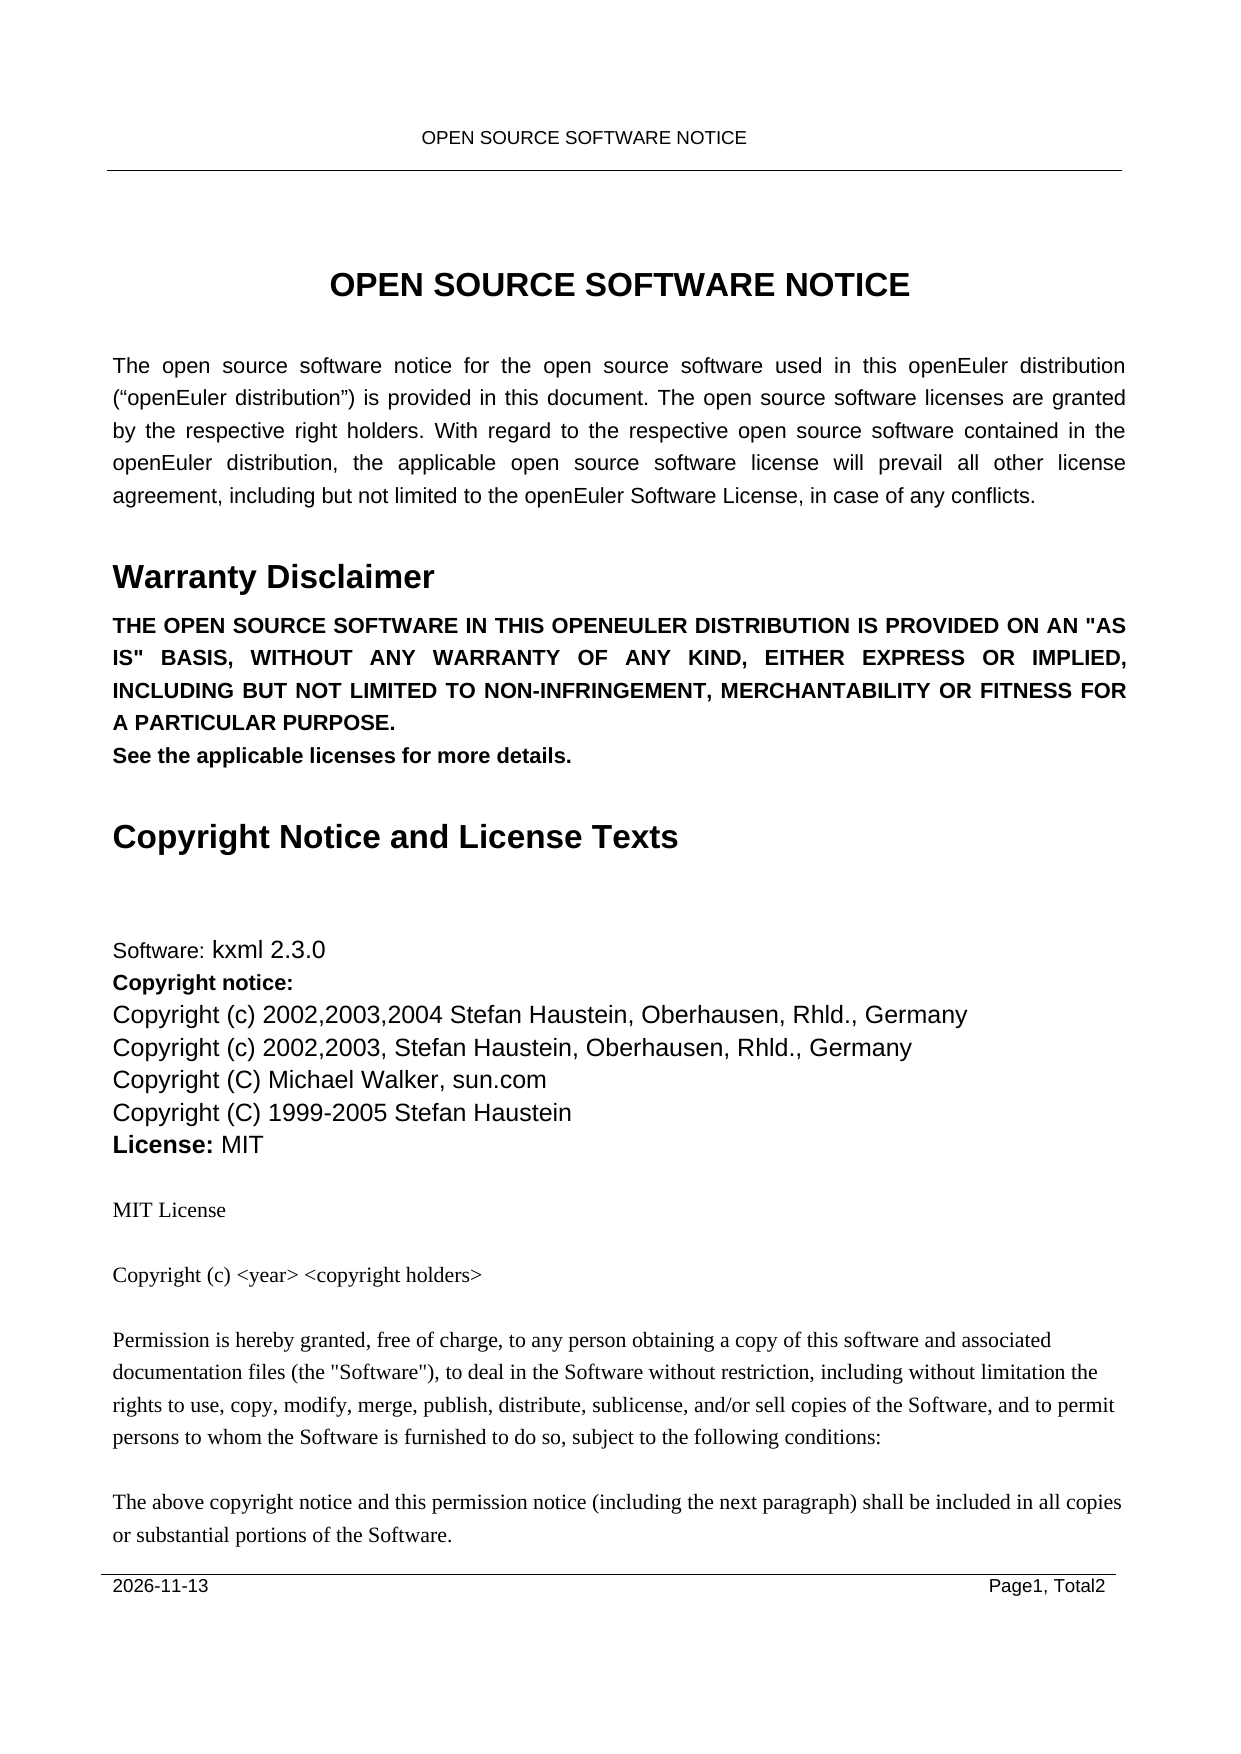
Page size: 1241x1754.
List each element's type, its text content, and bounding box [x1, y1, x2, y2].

text OPEN SOURCE SOFTWARE NOTICE [112, 251, 1128, 316]
text Warranty Disclaimer [112, 544, 1128, 609]
text The open source software notice for the open source software used in this openEuler distribution (“openEuler distribution”) is provided in this document. The open source software licenses are granted by the respective right holders. With regard to the respective open source software contained in the openEuler distribution, the applicable open source software license will prevail all other license agreement, including but not limited to the openEuler Software License, in case of any conflicts. [112, 349, 1128, 511]
text Copyright (C) 1999-2005 Stefan Haustein [112, 1096, 1128, 1128]
text Copyright (c) 2002,2003,2004 Stefan Haustein, Oberhausen, Rhld., Germany [112, 998, 1128, 1031]
text THE OPEN SOURCE SOFTWARE IN THIS OPENEULER DISTRIBUTION IS PROVIDED ON AN "AS IS" BASIS, WITHOUT ANY WARRANTY OF ANY KIND, EITHER EXPRESS OR IMPLIED, INCLUDING BUT NOT LIMITED TO NON-INFRINGEMENT, MERCHANTABILITY OR FITNESS FOR A PARTICULAR PURPOSE. See the applicable licenses for more details. [112, 609, 1128, 771]
text Copyright Notice and License Texts [112, 804, 1128, 869]
text Software: kxml 2.3.0 [112, 933, 1128, 966]
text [112, 1128, 1128, 1551]
text Copyright (C) Michael Walker, sun.com [112, 1063, 1128, 1096]
text Copyright (c) 2002,2003, Stefan Haustein, Oberhausen, Rhld., Germany [112, 1031, 1128, 1063]
text Copyright notice: [112, 966, 1128, 998]
